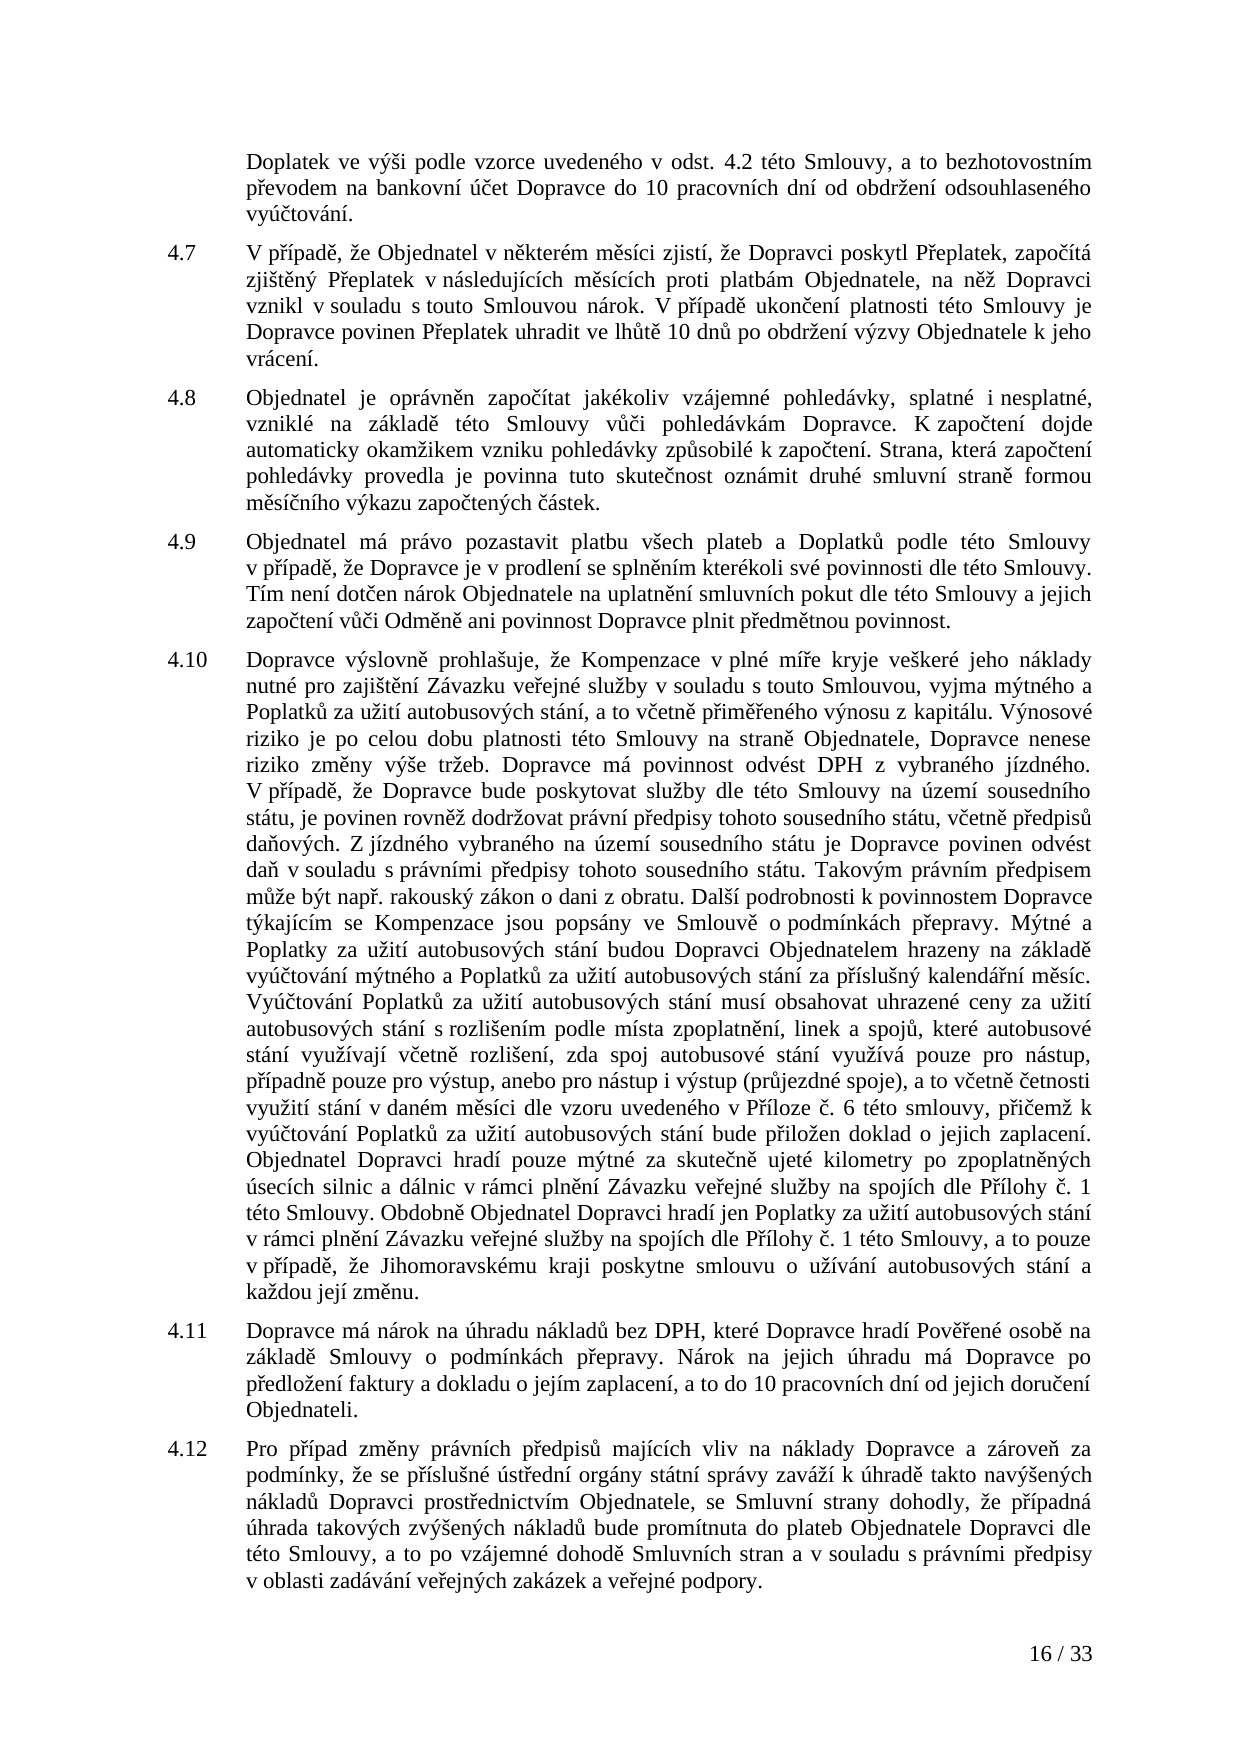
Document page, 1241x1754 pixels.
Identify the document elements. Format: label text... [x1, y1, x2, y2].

text Dopravce výslovně prohlašuje, že Kompenzace v plné míře kryje veškeré jeho náklady nutné pro zajištění Závazku veřejné služby v souladu s touto Smlouvou, vyjma mýtného a Poplatků za užití autobusových stání, a to včetně přiměřeného výnosu z kapitálu. Výnosové riziko je po celou dobu platnosti této Smlouvy na straně Objednatele, Dopravce nenese riziko změny výše tržeb. Dopravce má povinnost odvést DPH z vybraného jízdného. V případě, že Dopravce bude poskytovat služby dle této Smlouvy na území sousedního státu, je povinen rovněž dodržovat právní předpisy tohoto sousedního státu, včetně předpisů daňových. Z jízdného vybraného na území sousedního státu je Dopravce povinen odvést daň v souladu s právními předpisy tohoto sousedního státu. Takovým právním předpisem může být např. rakouský zákon o dani z obratu. Další podrobnosti k povinnostem Dopravce týkajícím se Kompenzace jsou popsány ve Smlouvě o podmínkách přepravy. Mýtné a Poplatky za užití autobusových stání budou Dopravci Objednatelem hrazeny na základě vyúčtování mýtného a Poplatků za užití autobusových stání za příslušný kalendářní měsíc. Vyúčtování Poplatků za užití autobusových stání musí obsahovat uhrazené ceny za užití autobusových stání s rozlišením podle místa zpoplatnění, linek a spojů, které autobusové stání využívají včetně rozlišení, zda spoj autobusové stání využívá pouze pro nástup, případně pouze pro výstup, anebo pro nástup i výstup (průjezdné spoje), a to včetně četnosti využití stání v daném měsíci dle vzoru uvedeného v Příloze č. 6 této smlouvy, přičemž k vyúčtování Poplatků za užití autobusových stání bude přiložen doklad o jejich zaplacení. Objednatel Dopravci hradí pouze mýtné za skutečně ujeté kilometry po zpoplatněných úsecích silnic a dálnic v rámci plnění Závazku veřejné služby na spojích dle Přílohy č. 1 této Smlouvy. Obdobně Objednatel Dopravci hradí jen Poplatky za užití autobusových stání v rámci plnění Závazku veřejné služby na spojích dle Přílohy č. 1 této Smlouvy, a to pouze v případě, že Jihomoravskému kraji poskytne smlouvu o užívání autobusových stání a každou její změnu. [167, 646, 1092, 1304]
text V případě, že Objednatel v některém měsíci zjistí, že Dopravci poskytl Přeplatek, započítá zjištěný Přeplatek v následujících měsících proti platbám Objednatele, na něž Dopravci vznikl v souladu s touto Smlouvou nárok. V případě ukončení platnosti této Smlouvy je Dopravce povinen Přeplatek uhradit ve lhůtě 10 dnů po obdržení výzvy Objednatele k jeho vrácení. [167, 239, 1092, 371]
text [167, 148, 1092, 227]
text Objednatel má právo pozastavit platbu všech plateb a Doplatků podle této Smlouvy v případě, že Dopravce je v prodlení se splněním kterékoli své povinnosti dle této Smlouvy. Tím není dotčen nárok Objednatele na uplatnění smluvních pokut dle této Smlouvy a jejich započtení vůči Odměně ani povinnost Dopravce plnit předmětnou povinnost. [167, 528, 1092, 633]
text Pro případ změny právních předpisů majících vliv na náklady Dopravce a zároveň za podmínky, že se příslušné ústřední orgány státní správy zaváží k úhradě takto navýšených nákladů Dopravci prostřednictvím Objednatele, se Smluvní strany dohodly, že případná úhrada takových zvýšených nákladů bude promítnuta do plateb Objednatele Dopravci dle této Smlouvy, a to po vzájemné dohodě Smluvních stran a v souladu s právními předpisy v oblasti zadávání veřejných zakázek a veřejné podpory. [167, 1435, 1092, 1593]
text Objednatel je oprávněn započítat jakékoliv vzájemné pohledávky, splatné i nesplatné, vzniklé na základě této Smlouvy vůči pohledávkám Dopravce. K započtení dojde automaticky okamžikem vzniku pohledávky způsobilé k započtení. Strana, která započtení pohledávky provedla je povinna tuto skutečnost oznámit druhé smluvní straně formou měsíčního výkazu započtených částek. [167, 383, 1092, 515]
text Dopravce má nárok na úhradu nákladů bez DPH, které Dopravce hradí Pověřené osobě na základě Smlouvy o podmínkách přepravy. Nárok na jejich úhradu má Dopravce po předložení faktury a dokladu o jejím zaplacení, a to do 10 pracovních dní od jejich doručení Objednateli. [167, 1317, 1092, 1422]
